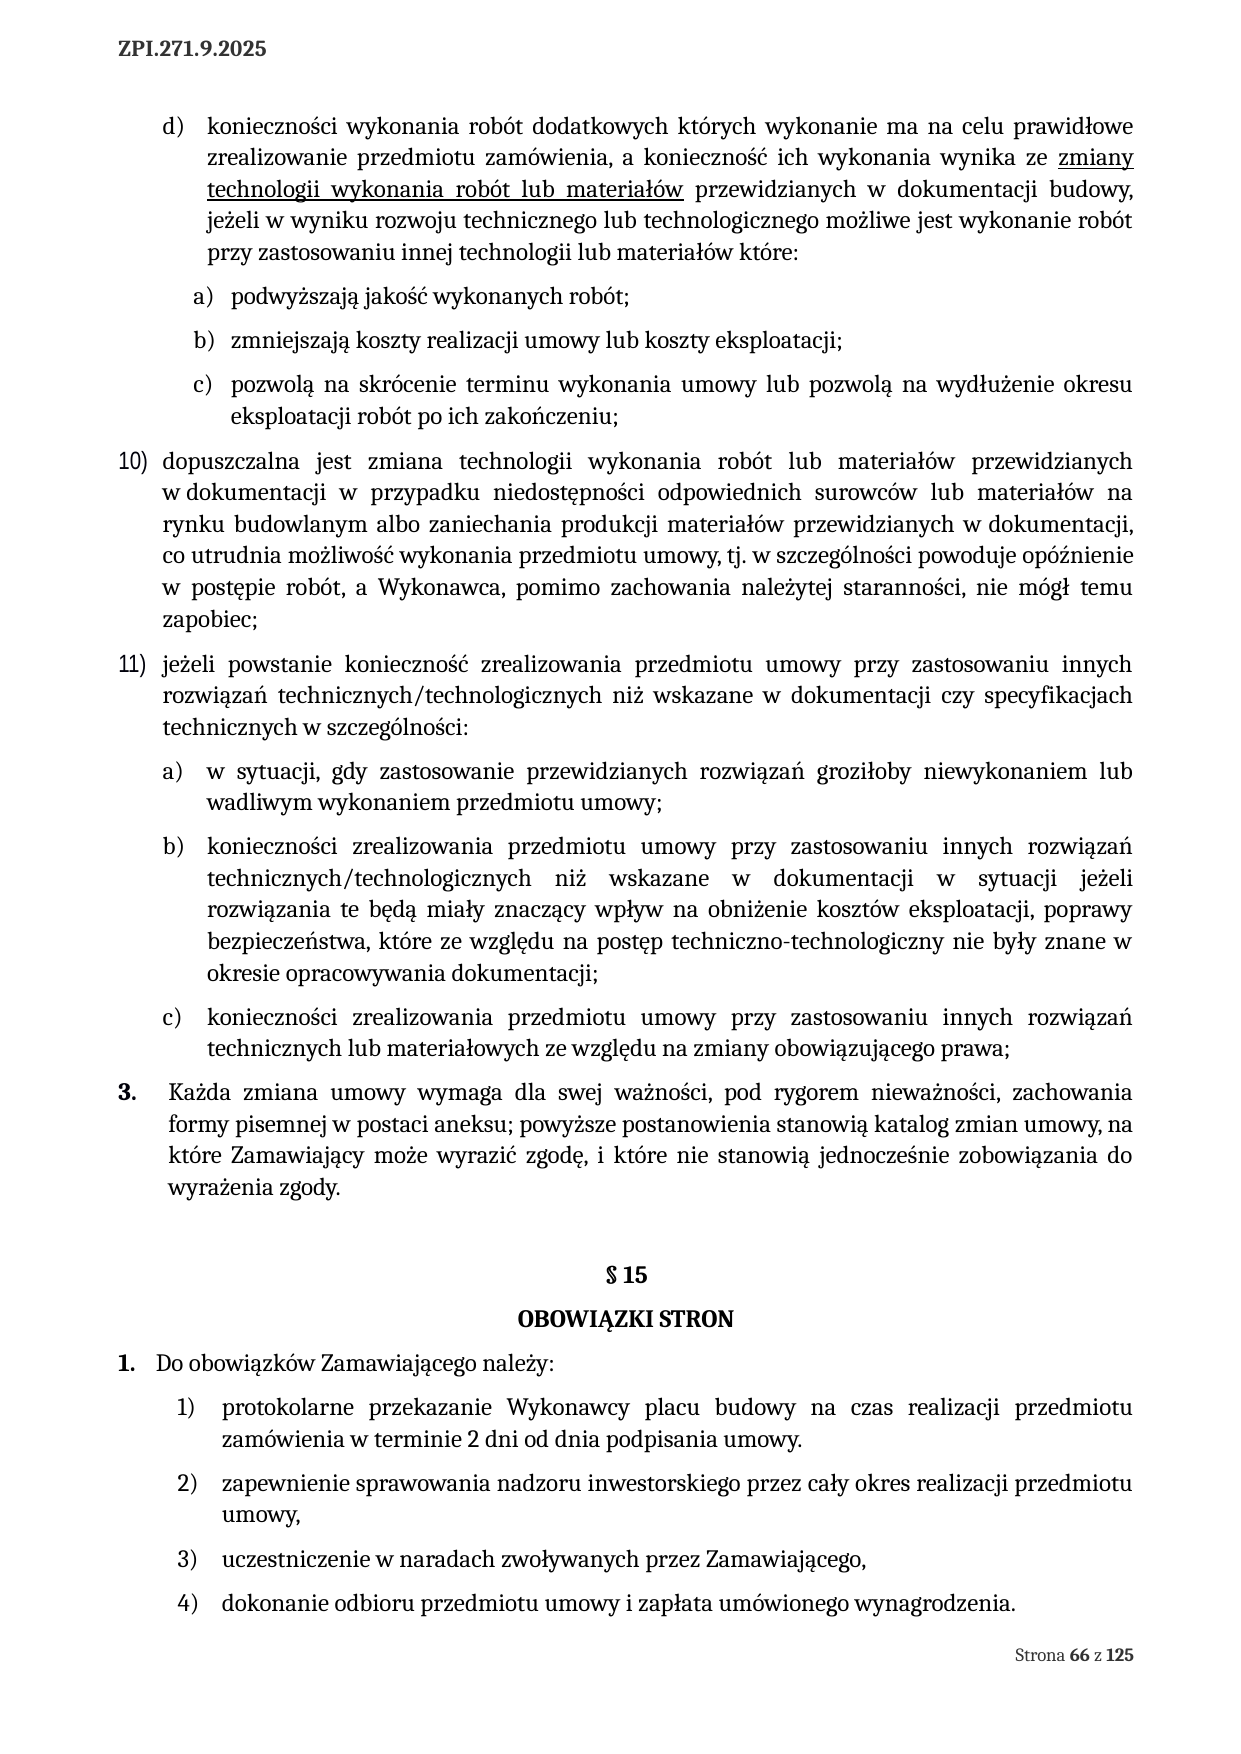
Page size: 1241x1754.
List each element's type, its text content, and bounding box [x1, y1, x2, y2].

text § 15 [118, 1261, 1134, 1290]
list zmniejszają koszty realizacji umowy lub koszty eksploatacji; [193, 326, 1134, 355]
list podwyższają jakość wykonanych robót; [193, 282, 1134, 311]
list konieczności zrealizowania przedmiotu umowy przy zastosowaniu innych rozwiązań technicznych/technologicznych niż wskazane w dokumentacji w sytuacji jeżeli rozwiązania te będą miały znaczący wpływ na obniżenie kosztów eksploatacji, poprawy bezpieczeństwa, które ze względu na postęp techniczno-technologiczny nie były znane w okresie opracowywania dokumentacji; [162, 832, 1134, 987]
list dopuszczalna jest zmiana technologii wykonania robót lub materiałów przewidzianych w dokumentacji w przypadku niedostępności odpowiednich surowców lub materiałów na rynku budowlanym albo zaniechania produkcji materiałów przewidzianych w dokumentacji, co utrudnia możliwość wykonania przedmiotu umowy, tj. w szczególności powoduje opóźnienie w postępie robót, a Wykonawca, pomimo zachowania należytej staranności, nie mógł temu zapobiec; [118, 446, 1134, 633]
list jeżeli powstanie konieczność zrealizowania przedmiotu umowy przy zastosowaniu innych rozwiązań technicznych/technologicznych niż wskazane w dokumentacji czy specyfikacjach technicznych w szczególności: [118, 648, 1134, 741]
list uczestniczenie w naradach zwoływanych przez Zamawiającego, [177, 1544, 1134, 1573]
list konieczności zrealizowania przedmiotu umowy przy zastosowaniu innych rozwiązań technicznych lub materiałowych ze względu na zmiany obowiązującego prawa; [162, 1003, 1134, 1063]
list konieczności wykonania robót dodatkowych których wykonanie ma na celu prawidłowe zrealizowanie przedmiotu zamówienia, a konieczność ich wykonania wynika ze zmiany technologii wykonania robót lub materiałów przewidzianych w dokumentacji budowy, jeżeli w wyniku rozwoju technicznego lub technologicznego możliwe jest wykonanie robót przy zastosowaniu innej technologii lub materiałów które: [162, 112, 1134, 267]
text Obowiązki stron [118, 1305, 1134, 1334]
list zapewnienie sprawowania nadzoru inwestorskiego przez cały okres realizacji przedmiotu umowy, [177, 1469, 1134, 1529]
list Każda zmiana umowy wymaga dla swej ważności, pod rygorem nieważności, zachowania formy pisemnej w postaci aneksu; powyższe postanowienia stanowią katalog zmian umowy, na które Zamawiający może wyrazić zgodę, i które nie stanowią jednocześnie zobowiązania do wyrażenia zgody. [118, 1078, 1134, 1202]
list Do obowiązków Zamawiającego należy: [118, 1349, 1134, 1378]
list w sytuacji, gdy zastosowanie przewidzianych rozwiązań groziłoby niewykonaniem lub wadliwym wykonaniem przedmiotu umowy; [162, 757, 1134, 817]
list protokolarne przekazanie Wykonawcy placu budowy na czas realizacji przedmiotu zamówienia w terminie 2 dni od dnia podpisania umowy. [177, 1393, 1134, 1453]
list dokonanie odbioru przedmiotu umowy i zapłata umówionego wynagrodzenia. [177, 1588, 1134, 1617]
list pozwolą na skrócenie terminu wykonania umowy lub pozwolą na wydłużenie okresu eksploatacji robót po ich zakończeniu; [193, 370, 1134, 430]
